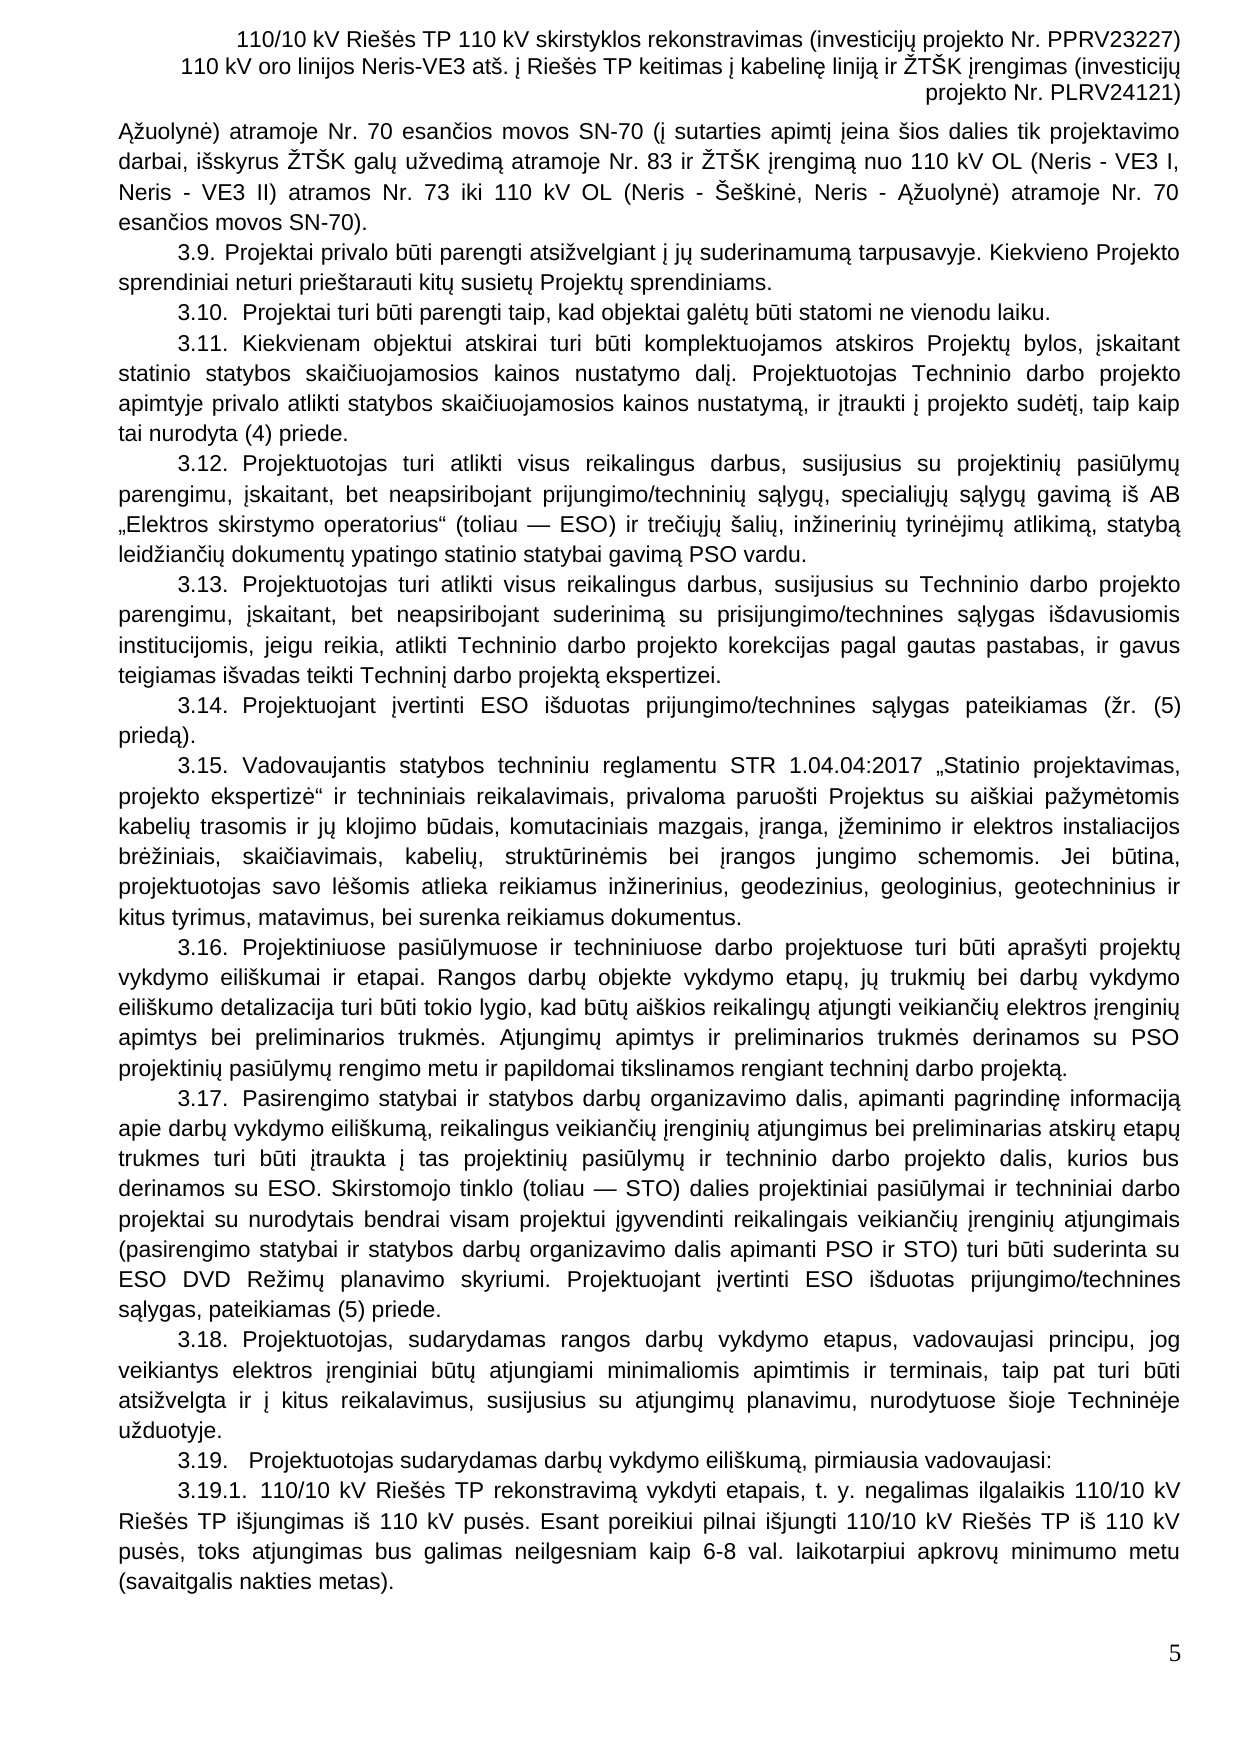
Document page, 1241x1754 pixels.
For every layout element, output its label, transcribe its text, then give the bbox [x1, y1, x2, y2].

list Projektai privalo būti parengti atsižvelgiant į jų suderinamumą tarpusavyje. Kiekvieno Projekto sprendiniai neturi prieštarauti kitų susietų Projektų sprendiniams. [118, 239, 1181, 296]
list Projektuojant įvertinti ESO išduotas prijungimo/technines sąlygas pateikiamas (žr. priedą). [118, 692, 1181, 749]
list Projektuotojas, sudarydamas rangos darbų vykdymo etapus, vadovaujasi principu, jog veikiantys elektros įrenginiai būtų atjungiami minimaliomis apimtimis ir terminais, taip pat turi būti atsižvelgta ir į kitus reikalavimus, susijusius su atjungimų planavimu, nurodytuose šioje Techninėje užduotyje. [118, 1326, 1181, 1443]
list 110/10 kV Riešės TP rekonstravimą vykdyti etapais, t. y. negalimas ilgalaikis 110/10 kV Riešės TP išjungimas iš 110 kV pusės. Esant poreikiui pilnai išjungti 110/10 kV Riešės TP iš 110 kV pusės, toks atjungimas bus galimas neilgesniam kaip 6-8 val. laikotarpiui apkrovų minimumo metu (savaitgalis nakties metas). [118, 1477, 1181, 1594]
list Projektuotojas turi atlikti visus reikalingus darbus, susijusius su projektinių pasiūlymų parengimu, įskaitant, bet neapsiribojant prijungimo/techninių sąlygų, specialiųjų sąlygų gavimą iš AB „Elektros skirstymo operatorius“ (toliau — ESO) ir trečiųjų šalių, inžinerinių tyrinėjimų atlikimą, statybą leidžiančių dokumentų ypatingo statinio statybai gavimą PSO vardu. [118, 450, 1181, 567]
list Projektai turi būti parengti taip, kad objektai galėtų būti statomi ne vienodu laiku. [118, 299, 1181, 326]
list Pasirengimo statybai ir statybos darbų organizavimo dalis, apimanti pagrindinę informaciją apie darbų vykdymo eiliškumą, reikalingus veikiančių įrenginių atjungimus bei preliminarias atskirų etapų trukmes turi būti įtraukta į tas projektinių pasiūlymų ir techninio darbo projekto dalis, kurios bus derinamos su ESO. Skirstomojo tinklo (toliau — STO) dalies projektiniai pasiūlymai ir techniniai darbo projektai su nurodytais bendrai visam projektui įgyvendinti reikalingais veikiančių įrenginių atjungimais (pasirengimo statybai ir statybos darbų organizavimo dalis apimanti PSO ir STO) turi būti suderinta su ESO DVD Režimų planavimo skyriumi. Projektuojant įvertinti ESO išduotas prijungimo/technines sąlygas, pateikiamas priede. [118, 1085, 1181, 1323]
list Projektiniuose pasiūlymuose ir techniniuose darbo projektuose turi būti aprašyti projektų vykdymo eiliškumai ir etapai. Rangos darbų objekte vykdymo etapų, jų trukmių bei darbų vykdymo eiliškumo detalizacija turi būti tokio lygio, kad būtų aiškios reikalingų atjungti veikiančių elektros įrenginių apimtys bei preliminarios trukmės. Atjungimų apimtys ir preliminarios trukmės derinamos su PSO projektinių pasiūlymų rengimo metu ir papildomai tikslinamos rengiant techninį darbo projektą. [118, 934, 1181, 1081]
list Vadovaujantis statybos techniniu reglamentu STR 1.04.04:2017 „Statinio projektavimas, projekto ekspertizė“ ir techniniais reikalavimais, privaloma paruošti Projektus su aiškiai pažymėtomis kabelių trasomis ir jų klojimo būdais, komutaciniais mazgais, įranga, įžeminimo ir elektros instaliacijos brėžiniais, skaičiavimais, kabelių, struktūrinėmis bei įrangos jungimo schemomis. Jei būtina, projektuotojas savo lėšomis atlieka reikiamus inžinerinius, geodezinius, geologinius, geotechninius ir kitus tyrimus, matavimus, bei surenka reikiamus dokumentus. [118, 752, 1181, 930]
list Projektuotojas sudarydamas darbų vykdymo eiliškumą, pirmiausia vadovaujasi: [118, 1447, 1181, 1474]
list Kiekvienam objektui atskirai turi būti komplektuojamos atskiros Projektų bylos, įskaitant statinio statybos skaičiuojamosios kainos nustatymo dalį. Projektuotojas Techninio darbo projekto apimtyje privalo atlikti statybos skaičiuojamosios kainos nustatymą, ir įtraukti į projekto sudėtį, taip kaip tai nurodyta priede. [118, 329, 1181, 447]
list Projektuotojas turi atlikti visus reikalingus darbus, susijusius su Techninio darbo projekto parengimu, įskaitant, bet neapsiribojant suderinimą su prisijungimo/technines sąlygas išdavusiomis institucijomis, jeigu reikia, atlikti Techninio darbo projekto korekcijas pagal gautas pastabas, ir gavus teigiamas išvadas teikti Techninį darbo projektą ekspertizei. [118, 571, 1181, 688]
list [118, 118, 1181, 235]
